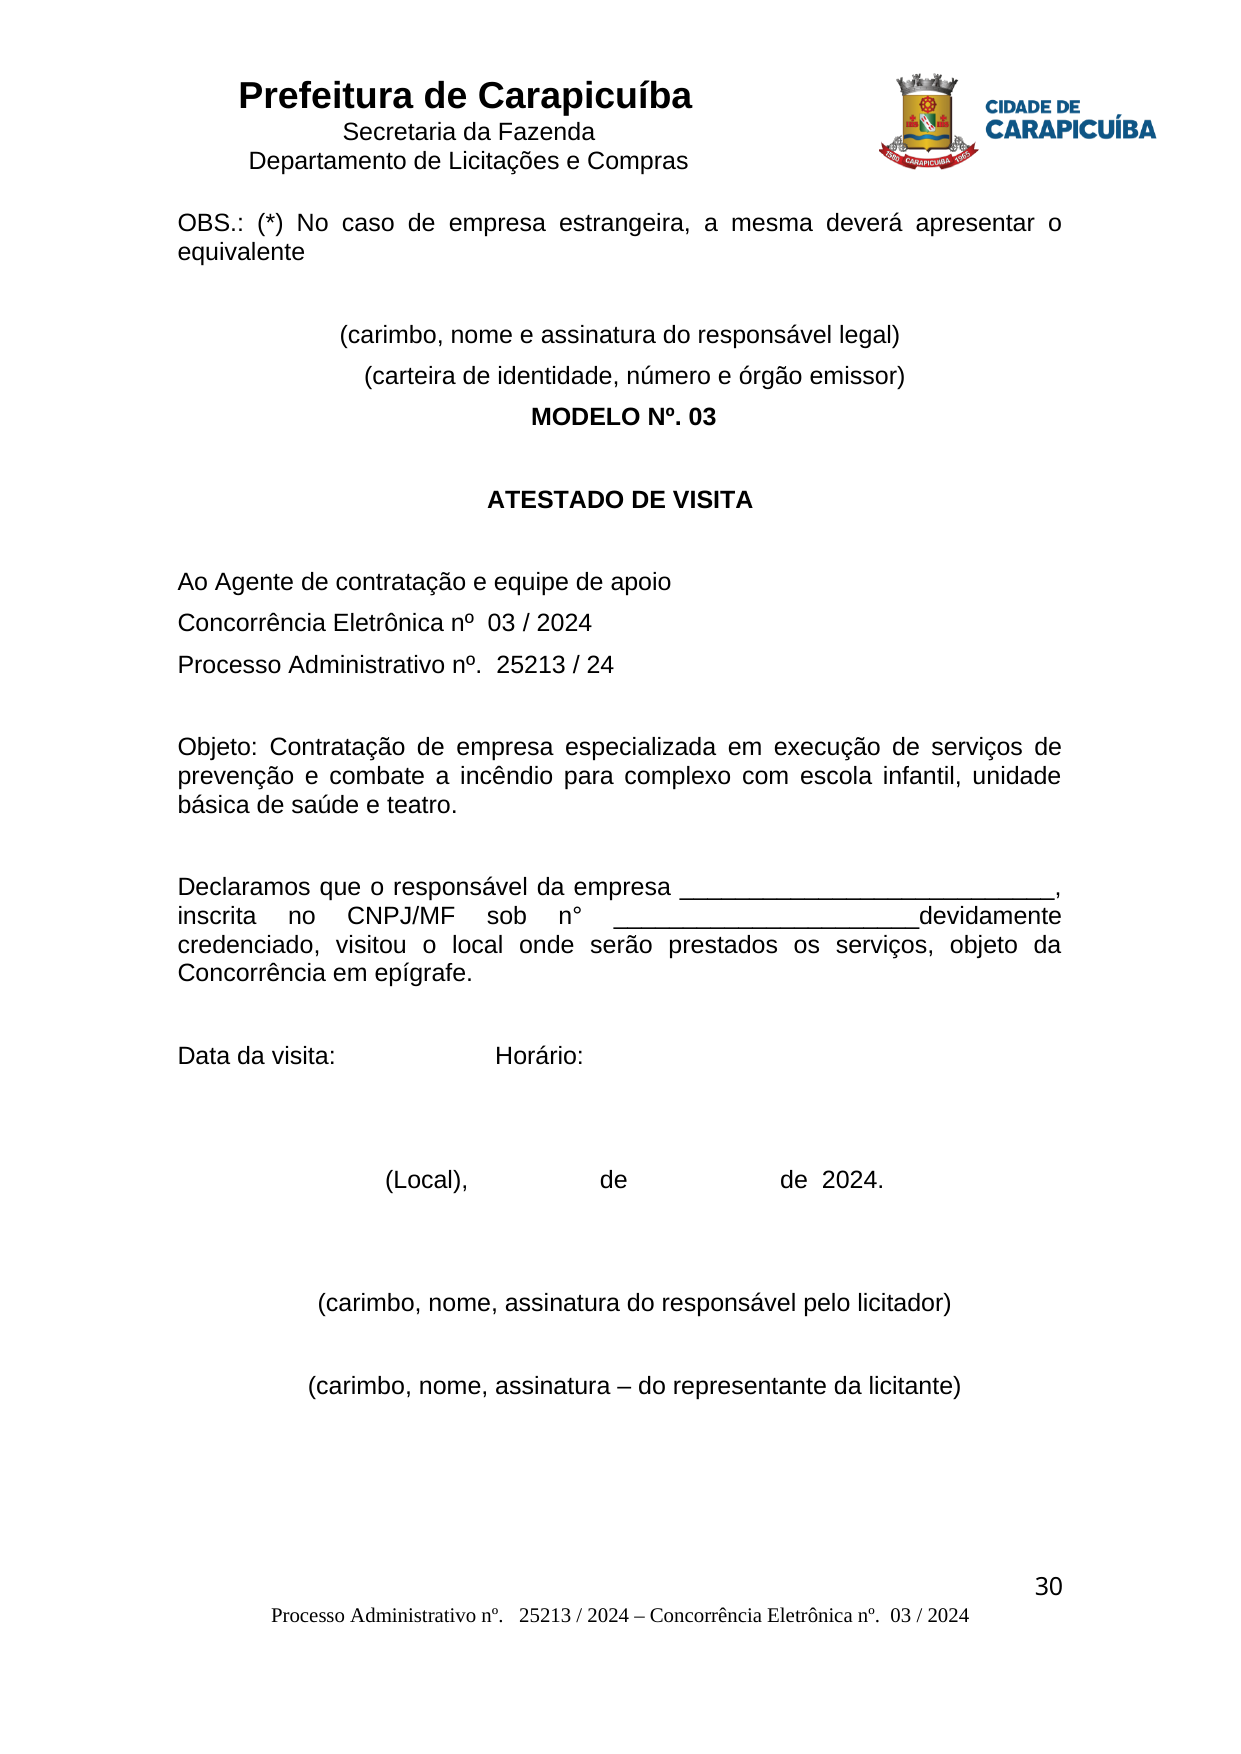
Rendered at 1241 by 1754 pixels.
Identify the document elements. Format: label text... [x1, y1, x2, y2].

text (carimbo, nome e assinatura do responsável legal) [177, 320, 1063, 348]
picture [877, 65, 1159, 172]
text Concorrência Eletrônica nº 03 / 2024 [177, 608, 1063, 637]
text OBS.: (*) No caso de empresa estrangeira, a mesma deverá apresentar o equivalente [177, 208, 1063, 266]
text MODELO Nº. 03 [177, 402, 1063, 431]
text (Local), de de 2024. [207, 1165, 1063, 1193]
text (carteira de identidade, número e órgão emissor) [207, 361, 1063, 390]
text (carimbo, nome, assinatura – do representante da licitante) [207, 1371, 1063, 1400]
text Data da visita: Horário: [177, 1041, 1063, 1070]
text Ao Agente de contratação e equipe de apoio [177, 567, 1063, 596]
text Declaramos que o responsável da empresa ___________________________, inscrita no CNPJ/MF sob n° ______________________devidamente credenciado, visitou o local onde serão prestados os serviços, objeto da Concorrência em epígrafe. [177, 872, 1063, 987]
text ATESTADO DE VISITA [177, 485, 1063, 513]
text Processo Administrativo nº. 25213 / 24 [177, 650, 1063, 678]
text Objeto: Contratação de empresa especializada em execução de serviços de prevenção e combate a incêndio para complexo com escola infantil, unidade básica de saúde e teatro. [177, 732, 1063, 818]
text (carimbo, nome, assinatura do responsável pelo licitador) [207, 1288, 1063, 1317]
